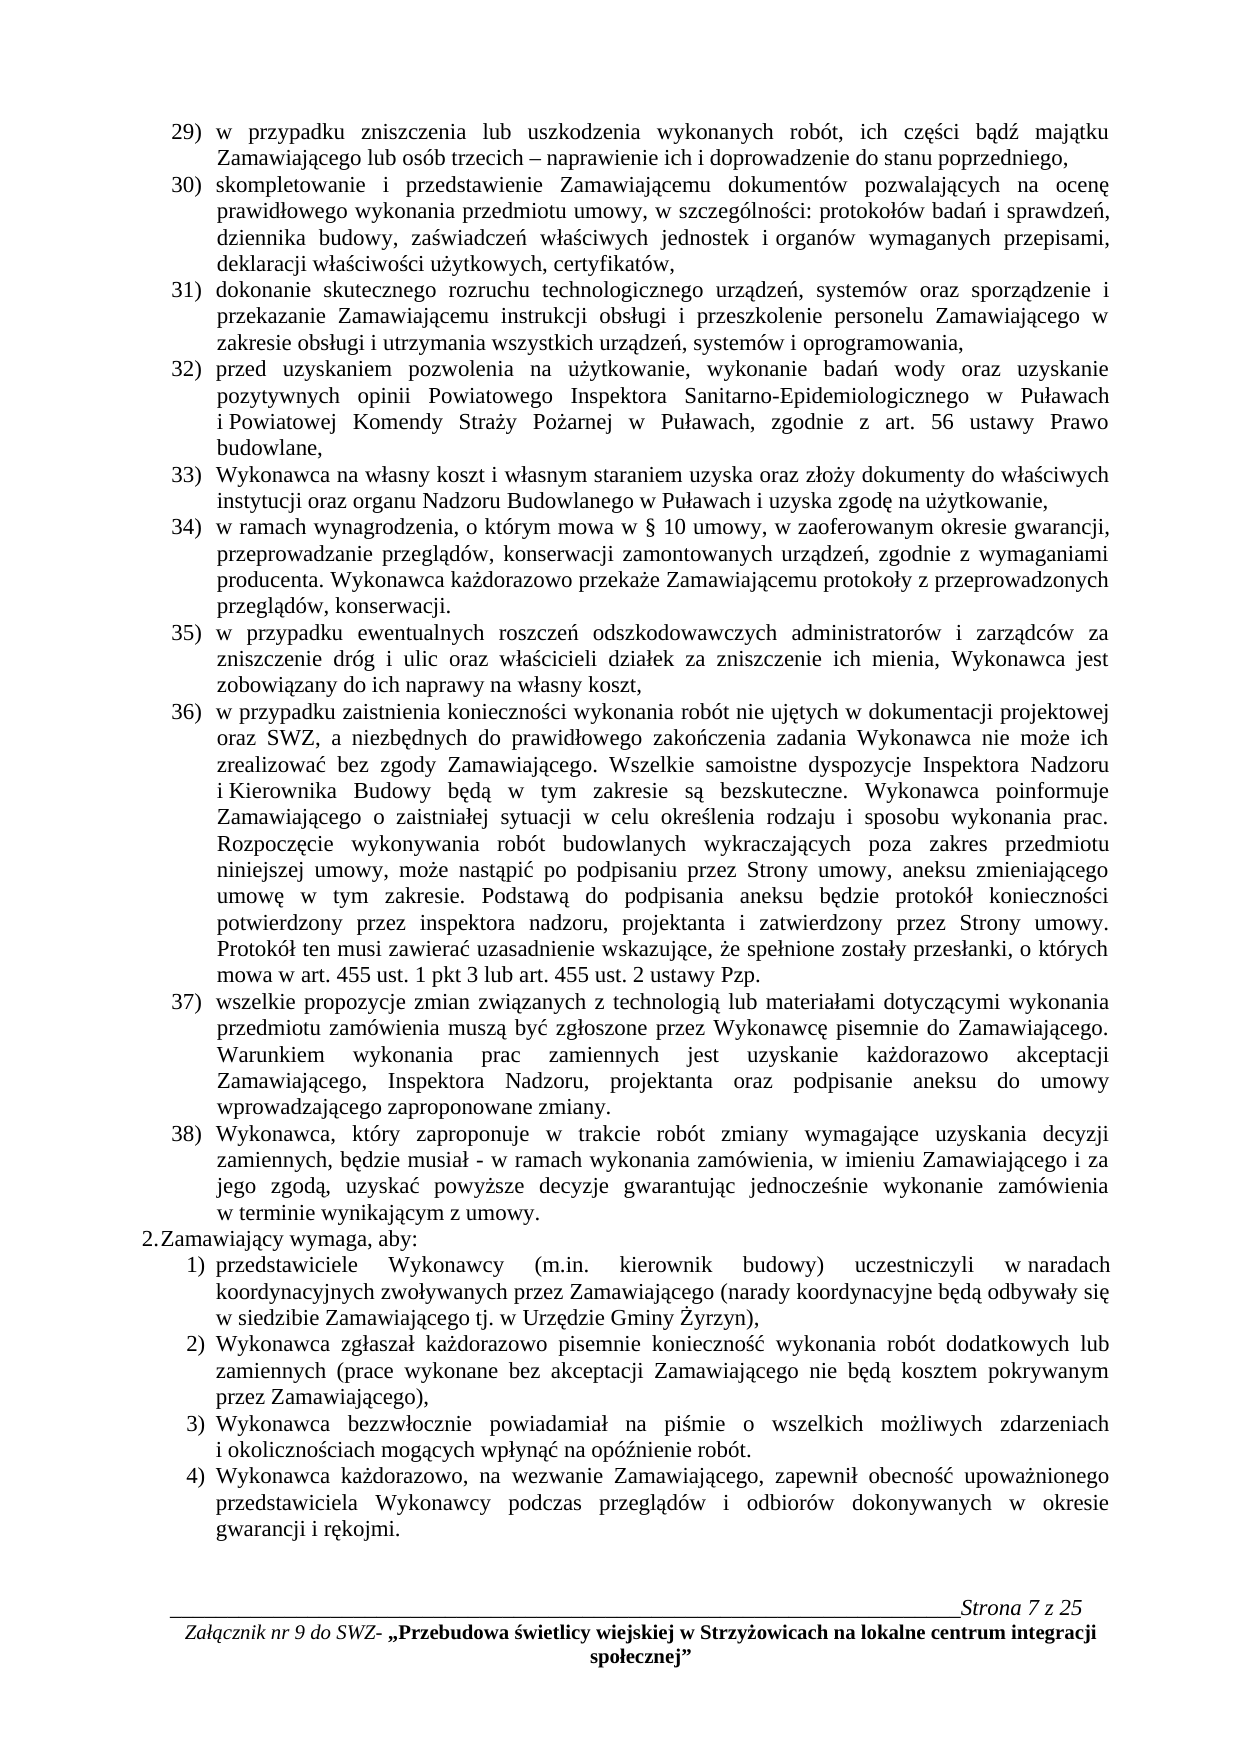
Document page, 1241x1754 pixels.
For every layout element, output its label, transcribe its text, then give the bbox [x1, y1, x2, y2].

list przed uzyskaniem pozwolenia na użytkowanie, wykonanie badań wody oraz uzyskanie pozytywnych opinii Powiatowego Inspektora Sanitarno-Epidemiologicznego w Puławach i Powiatowej Komendy Straży Pożarnej w Puławach, zgodnie z art. 56 ustawy Prawo budowlane, [171, 355, 1110, 461]
list Wykonawca bezzwłocznie powiadamiał na piśmie o wszelkich możliwych zdarzeniach i okolicznościach mogących wpłynąć na opóźnienie robót. [186, 1409, 1110, 1462]
list w przypadku zaistnienia konieczności wykonania robót nie ujętych w dokumentacji projektowej oraz SWZ, a niezbędnych do prawidłowego zakończenia zadania Wykonawca nie może ich zrealizować bez zgody Zamawiającego. Wszelkie samoistne dyspozycje Inspektora Nadzoru i Kierownika Budowy będą w tym zakresie są bezskuteczne. Wykonawca poinformuje Zamawiającego o zaistniałej sytuacji w celu określenia rodzaju i sposobu wykonania prac. Rozpoczęcie wykonywania robót budowlanych wykraczających poza zakres przedmiotu niniejszej umowy, może nastąpić po podpisaniu przez Strony umowy, aneksu zmieniającego umowę w tym zakresie. Podstawą do podpisania aneksu będzie protokół konieczności potwierdzony przez inspektora nadzoru, projektanta i zatwierdzony przez Strony umowy. Protokół ten musi zawierać uzasadnienie wskazujące, że spełnione zostały przesłanki, o których mowa w art. 455 ust. 1 pkt 3 lub art. 455 ust. 2 ustawy Pzp. [171, 698, 1110, 988]
list przedstawiciele Wykonawcy (m.in. kierownik budowy) uczestniczyli w naradach koordynacyjnych zwoływanych przez Zamawiającego (narady koordynacyjne będą odbywały się w siedzibie Zamawiającego tj. w Urzędzie Gminy Żyrzyn), [186, 1251, 1110, 1331]
list w przypadku zniszczenia lub uszkodzenia wykonanych robót, ich części bądź majątku Zamawiającego lub osób trzecich – naprawienie ich i doprowadzenie do stanu poprzedniego, [171, 118, 1110, 171]
list wszelkie propozycje zmian związanych z technologią lub materiałami dotyczącymi wykonania przedmiotu zamówienia muszą być zgłoszone przez Wykonawcę pisemnie do Zamawiającego. Warunkiem wykonania prac zamiennych jest uzyskanie każdorazowo akceptacji Zamawiającego, Inspektora Nadzoru, projektanta oraz podpisanie aneksu do umowy wprowadzającego zaproponowane zmiany. [171, 988, 1110, 1120]
list Zamawiający wymaga, aby: [142, 1225, 1110, 1251]
list Wykonawca na własny koszt i własnym staraniem uzyska oraz złoży dokumenty do właściwych instytucji oraz organu Nadzoru Budowlanego w Puławach i uzyska zgodę na użytkowanie, [171, 461, 1110, 513]
list skompletowanie i przedstawienie Zamawiającemu dokumentów pozwalających na ocenę prawidłowego wykonania przedmiotu umowy, w szczególności: protokołów badań i sprawdzeń, dziennika budowy, zaświadczeń właściwych jednostek i organów wymaganych przepisami, deklaracji właściwości użytkowych, certyfikatów, [171, 171, 1110, 276]
list Wykonawca każdorazowo, na wezwanie Zamawiającego, zapewnił obecność upoważnionego przedstawiciela Wykonawcy podczas przeglądów i odbiorów dokonywanych w okresie gwarancji i rękojmi. [186, 1462, 1110, 1541]
list w przypadku ewentualnych roszczeń odszkodowawczych administratorów i zarządców za zniszczenie dróg i ulic oraz właścicieli działek za zniszczenie ich mienia, Wykonawca jest zobowiązany do ich naprawy na własny koszt, [171, 619, 1110, 698]
list w ramach wynagrodzenia, o którym mowa w § 10 umowy, w zaoferowanym okresie gwarancji, przeprowadzanie przeglądów, konserwacji zamontowanych urządzeń, zgodnie z wymaganiami producenta. Wykonawca każdorazowo przekaże Zamawiającemu protokoły z przeprowadzonych przeglądów, konserwacji. [171, 513, 1110, 619]
list Wykonawca zgłaszał każdorazowo pisemnie konieczność wykonania robót dodatkowych lub zamiennych (prace wykonane bez akceptacji Zamawiającego nie będą kosztem pokrywanym przez Zamawiającego), [186, 1331, 1110, 1409]
list dokonanie skutecznego rozruchu technologicznego urządzeń, systemów oraz sporządzenie i przekazanie Zamawiającemu instrukcji obsługi i przeszkolenie personelu Zamawiającego w zakresie obsługi i utrzymania wszystkich urządzeń, systemów i oprogramowania, [171, 276, 1110, 355]
list Wykonawca, który zaproponuje w trakcie robót zmiany wymagające uzyskania decyzji zamiennych, będzie musiał - w ramach wykonania zamówienia, w imieniu Zamawiającego i za jego zgodą, uzyskać powyższe decyzje gwarantując jednocześnie wykonanie zamówienia w terminie wynikającym z umowy. [171, 1120, 1110, 1225]
